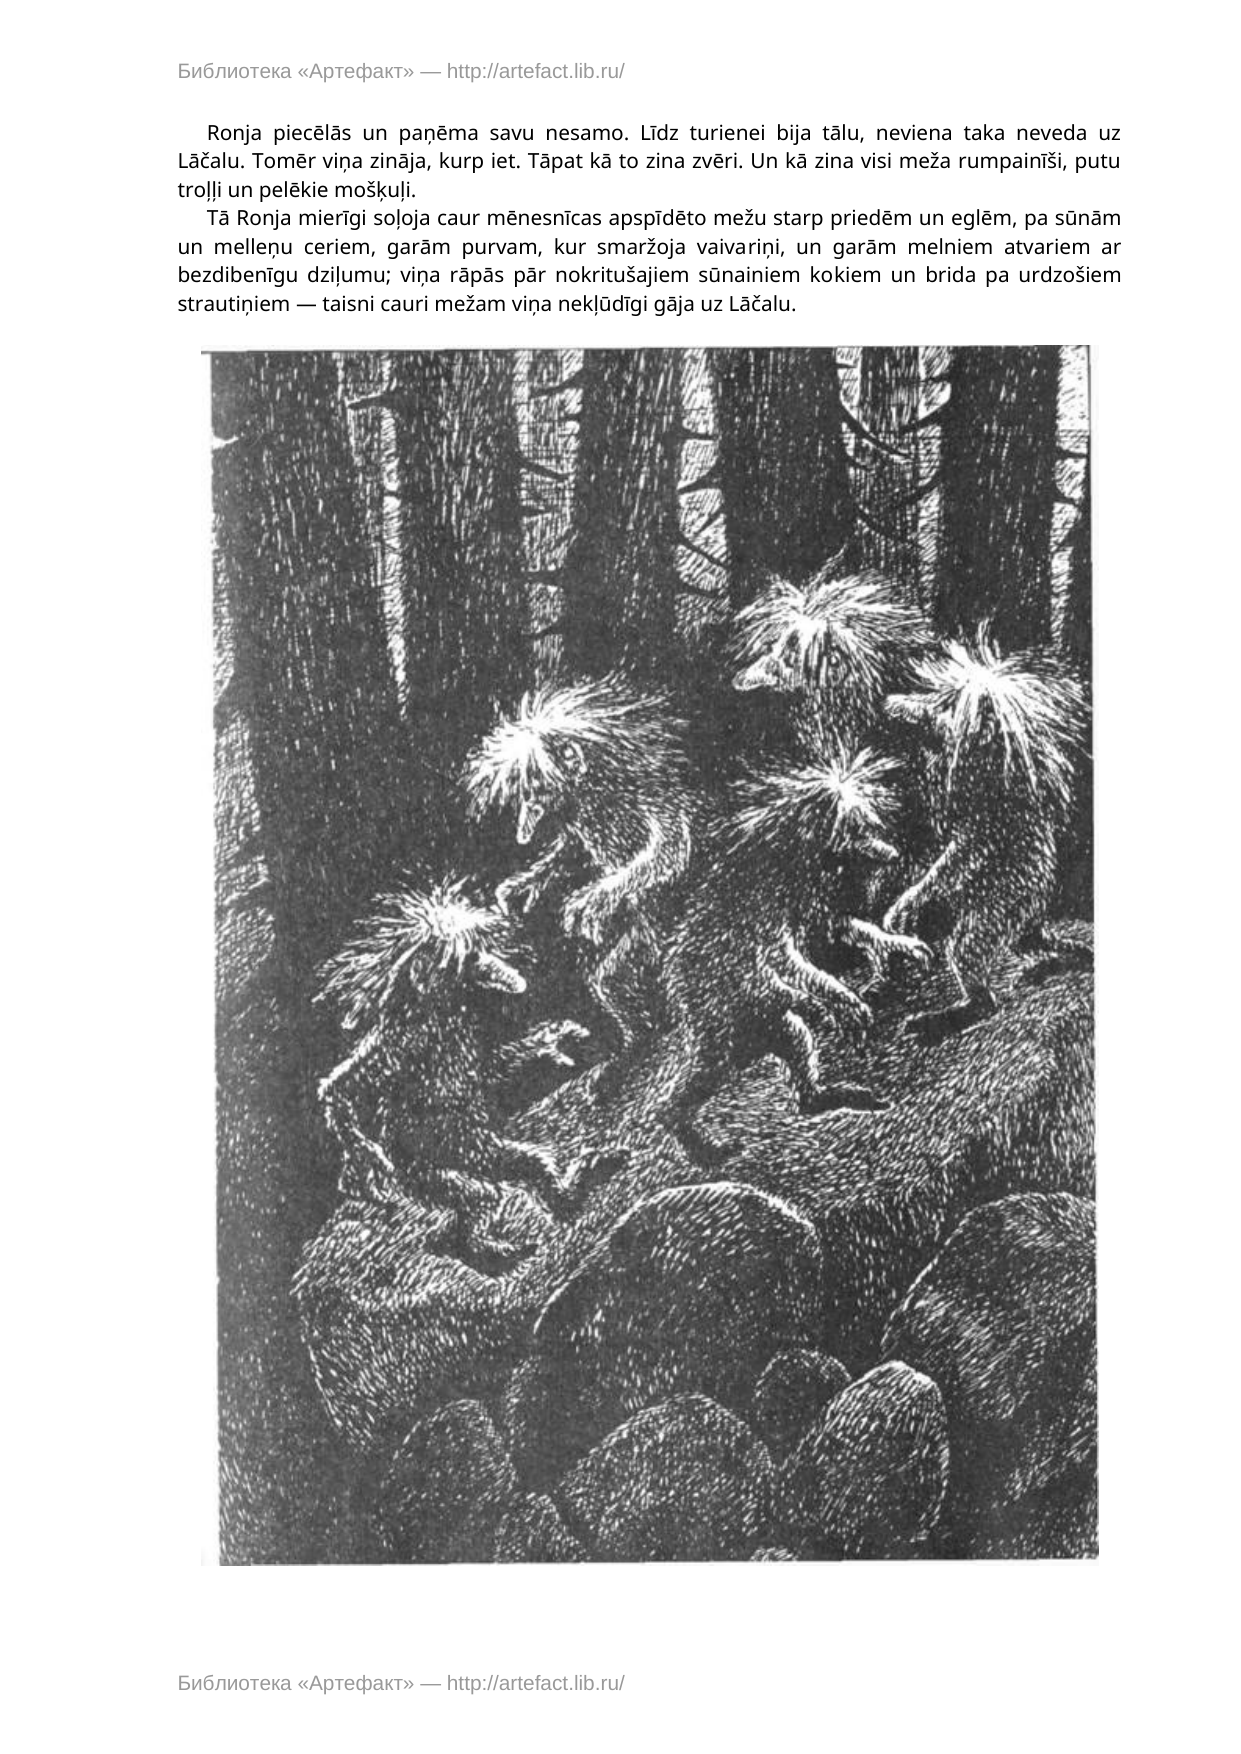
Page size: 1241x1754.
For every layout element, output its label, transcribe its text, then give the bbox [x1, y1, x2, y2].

picture [201, 345, 1099, 1566]
text Tā Ronja mierīgi soļoja caur mēnesnīcas apspīdēto mežu starp priedēm un eglēm, pa sūnām un melleņu ceriem, garām purvam, kur smaržoja vaivariņi, un garām melniem atvariem ar bezdibenīgu dziļumu; viņa rāpās pār nokritušajiem sūnainiem kokiem un brida pa urdzošiem strautiņiem — taisni cauri mežam viņa nekļūdīgi gāja uz Lāčalu. [177, 203, 1122, 317]
text Ronja piecēlās un paņēma savu nesamo. Līdz turienei bija tālu, neviena taka neveda uz Lāčalu. Tomēr viņa zināja, kurp iet. Tāpat kā to zina zvēri. Un kā zina visi meža rumpainīši, putu troļļi un pelēkie mošķuļi. [177, 118, 1122, 203]
